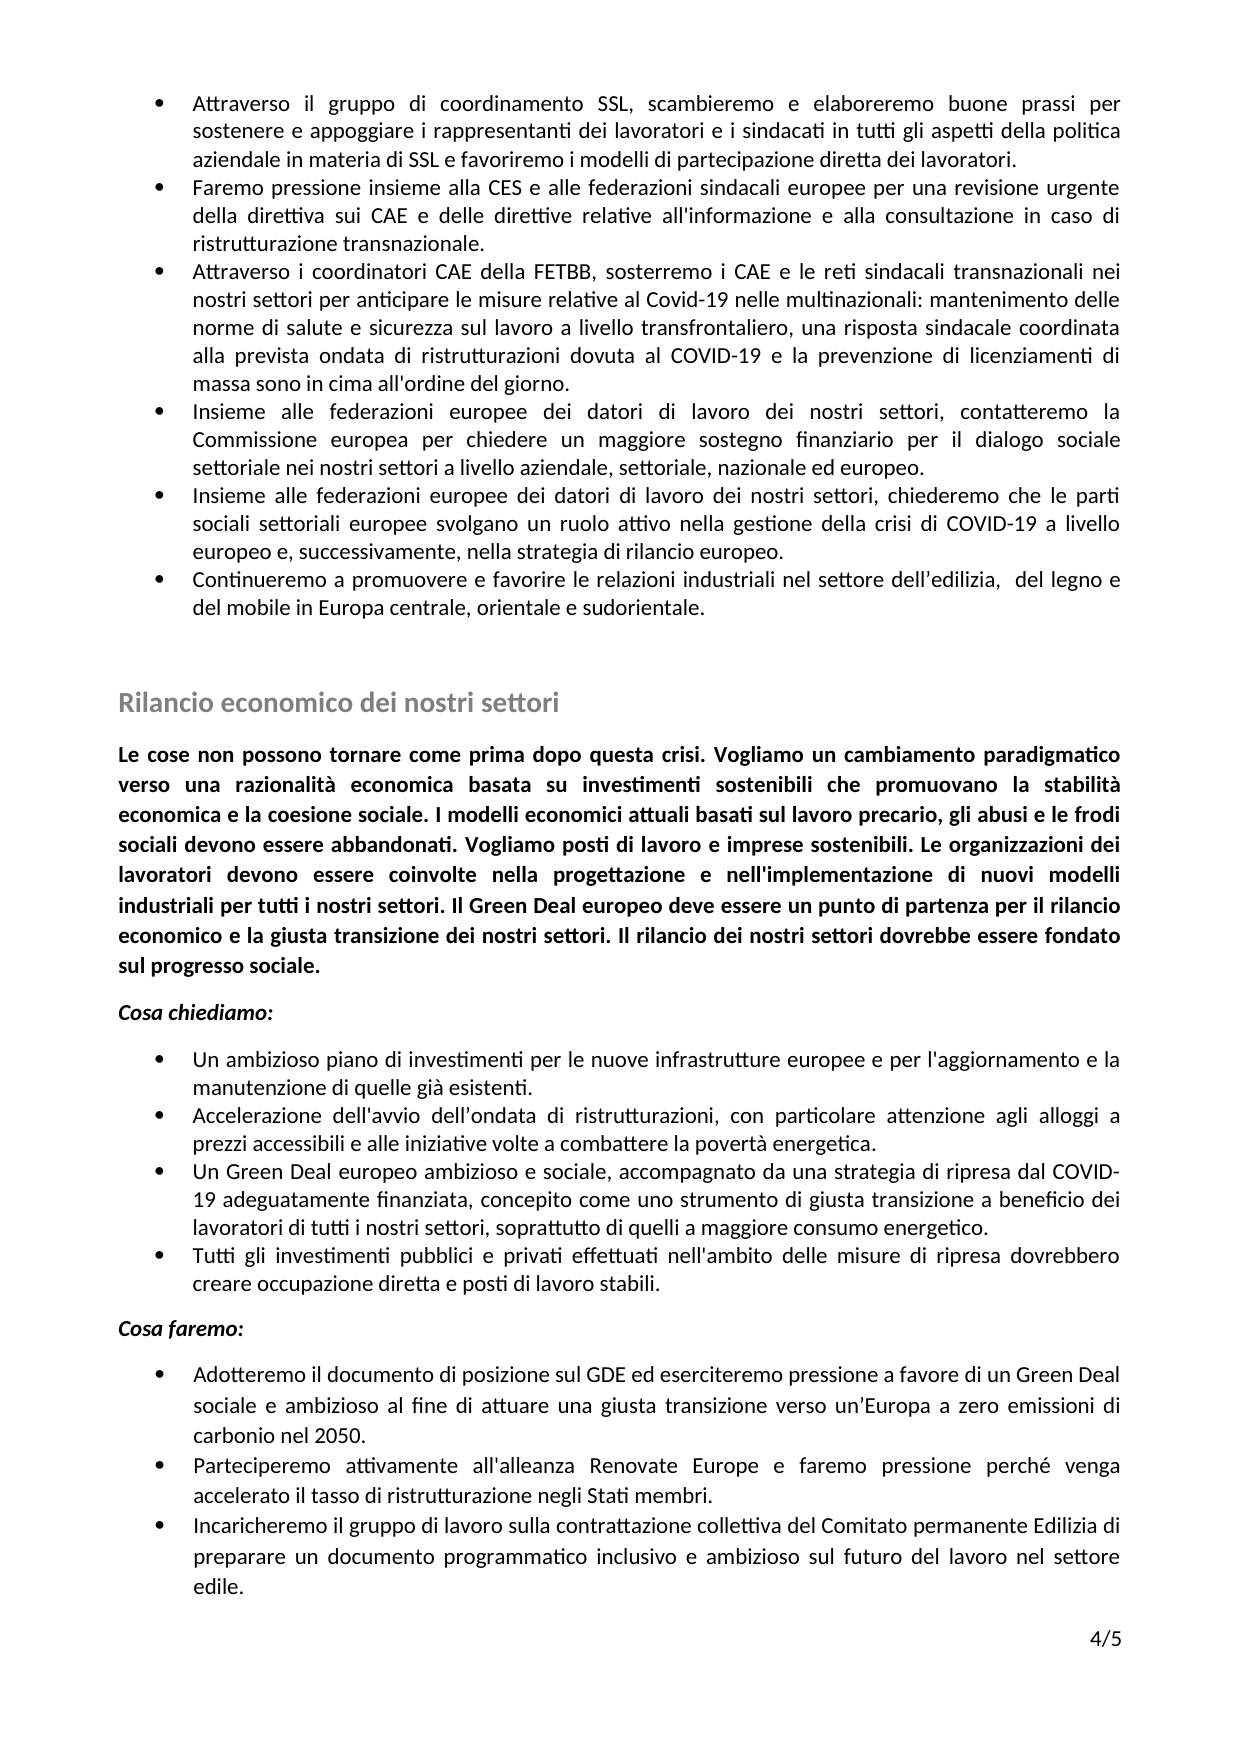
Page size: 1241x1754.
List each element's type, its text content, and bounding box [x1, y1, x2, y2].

list Adotteremo il documento di posizione sul GDE ed eserciteremo pressione a favore di un Green Deal sociale e ambizioso al fine di attuare una giusta transizione verso un’Europa a zero emissioni di carbonio nel 2050. [156, 1361, 1122, 1449]
list Incaricheremo il gruppo di lavoro sulla contrattazione collettiva del Comitato permanente Edilizia di preparare un documento programmatico inclusivo e ambizioso sul futuro del lavoro nel settore edile. [156, 1512, 1122, 1600]
list Attraverso i coordinatori CAE della FETBB, sosterremo i CAE e le reti sindacali transnazionali nei nostri settori per anticipare le misure relative al Covid-19 nelle multinazionali: mantenimento delle norme di salute e sicurezza sul lavoro a livello transfrontaliero, una risposta sindacale coordinata alla prevista ondata di ristrutturazioni dovuta al COVID-19 e la prevenzione di licenziamenti di massa sono in cima all'ordine del giorno. [155, 257, 1122, 397]
list Un Green Deal europeo ambizioso e sociale, accompagnato da una strategia di ripresa dal COVID-19 adeguatamente finanziata, concepito come uno strumento di giusta transizione a beneficio dei lavoratori di tutti i nostri settori, soprattutto di quelli a maggiore consumo energetico. [155, 1157, 1122, 1241]
list Insieme alle federazioni europee dei datori di lavoro dei nostri settori, chiederemo che le parti sociali settoriali europee svolgano un ruolo attivo nella gestione della crisi di COVID-19 a livello europeo e, successivamente, nella strategia di rilancio europeo. [155, 481, 1122, 565]
list Un ambizioso piano di investimenti per le nuove infrastrutture europee e per l'aggiornamento e la manutenzione di quelle già esistenti. [155, 1045, 1122, 1101]
list Attraverso il gruppo di coordinamento SSL, scambieremo e elaboreremo buone prassi per sostenere e appoggiare i rappresentanti dei lavoratori e i sindacati in tutti gli aspetti della politica aziendale in materia di SSL e favoriremo i modelli di partecipazione diretta dei lavoratori. [155, 89, 1122, 173]
list Tutti gli investimenti pubblici e privati effettuati nell'ambito delle misure di ripresa dovrebbero creare occupazione diretta e posti di lavoro stabili. [155, 1241, 1122, 1297]
text Cosa faremo: [118, 1314, 1122, 1342]
list Parteciperemo attivamente all'alleanza Renovate Europe e faremo pressione perché venga accelerato il tasso di ristrutturazione negli Stati membri. [156, 1451, 1122, 1509]
list Continueremo a promuovere e favorire le relazioni industriali nel settore dell’edilizia, del legno e del mobile in Europa centrale, orientale e sudorientale. [155, 565, 1122, 621]
list Insieme alle federazioni europee dei datori di lavoro dei nostri settori, contatteremo la Commissione europea per chiedere un maggiore sostegno finanziario per il dialogo sociale settoriale nei nostri settori a livello aziendale, settoriale, nazionale ed europeo. [155, 397, 1122, 481]
list Accelerazione dell'avvio dell’ondata di ristrutturazioni, con particolare attenzione agli alloggi a prezzi accessibili e alle iniziative volte a combattere la povertà energetica. [155, 1101, 1122, 1157]
list Faremo pressione insieme alla CES e alle federazioni sindacali europee per una revisione urgente della direttiva sui CAE e delle direttive relative all'informazione e alla consultazione in caso di ristrutturazione transnazionale. [155, 173, 1122, 257]
text Le cose non possono tornare come prima dopo questa crisi. Vogliamo un cambiamento paradigmatico verso una razionalità economica basata su investimenti sostenibili che promuovano la stabilità economica e la coesione sociale. I modelli economici attuali basati sul lavoro precario, gli abusi e le frodi sociali devono essere abbandonati. Vogliamo posti di lavoro e imprese sostenibili. Le organizzazioni dei lavoratori devono essere coinvolte nella progettazione e nell'implementazione di nuovi modelli industriali per tutti i nostri settori. Il Green Deal europeo deve essere un punto di partenza per il rilancio economico e la giusta transizione dei nostri settori. Il rilancio dei nostri settori dovrebbe essere fondato sul progresso sociale. [118, 740, 1122, 979]
text Cosa chiediamo: [118, 998, 1122, 1026]
text Rilancio economico dei nostri settori [118, 684, 1122, 720]
